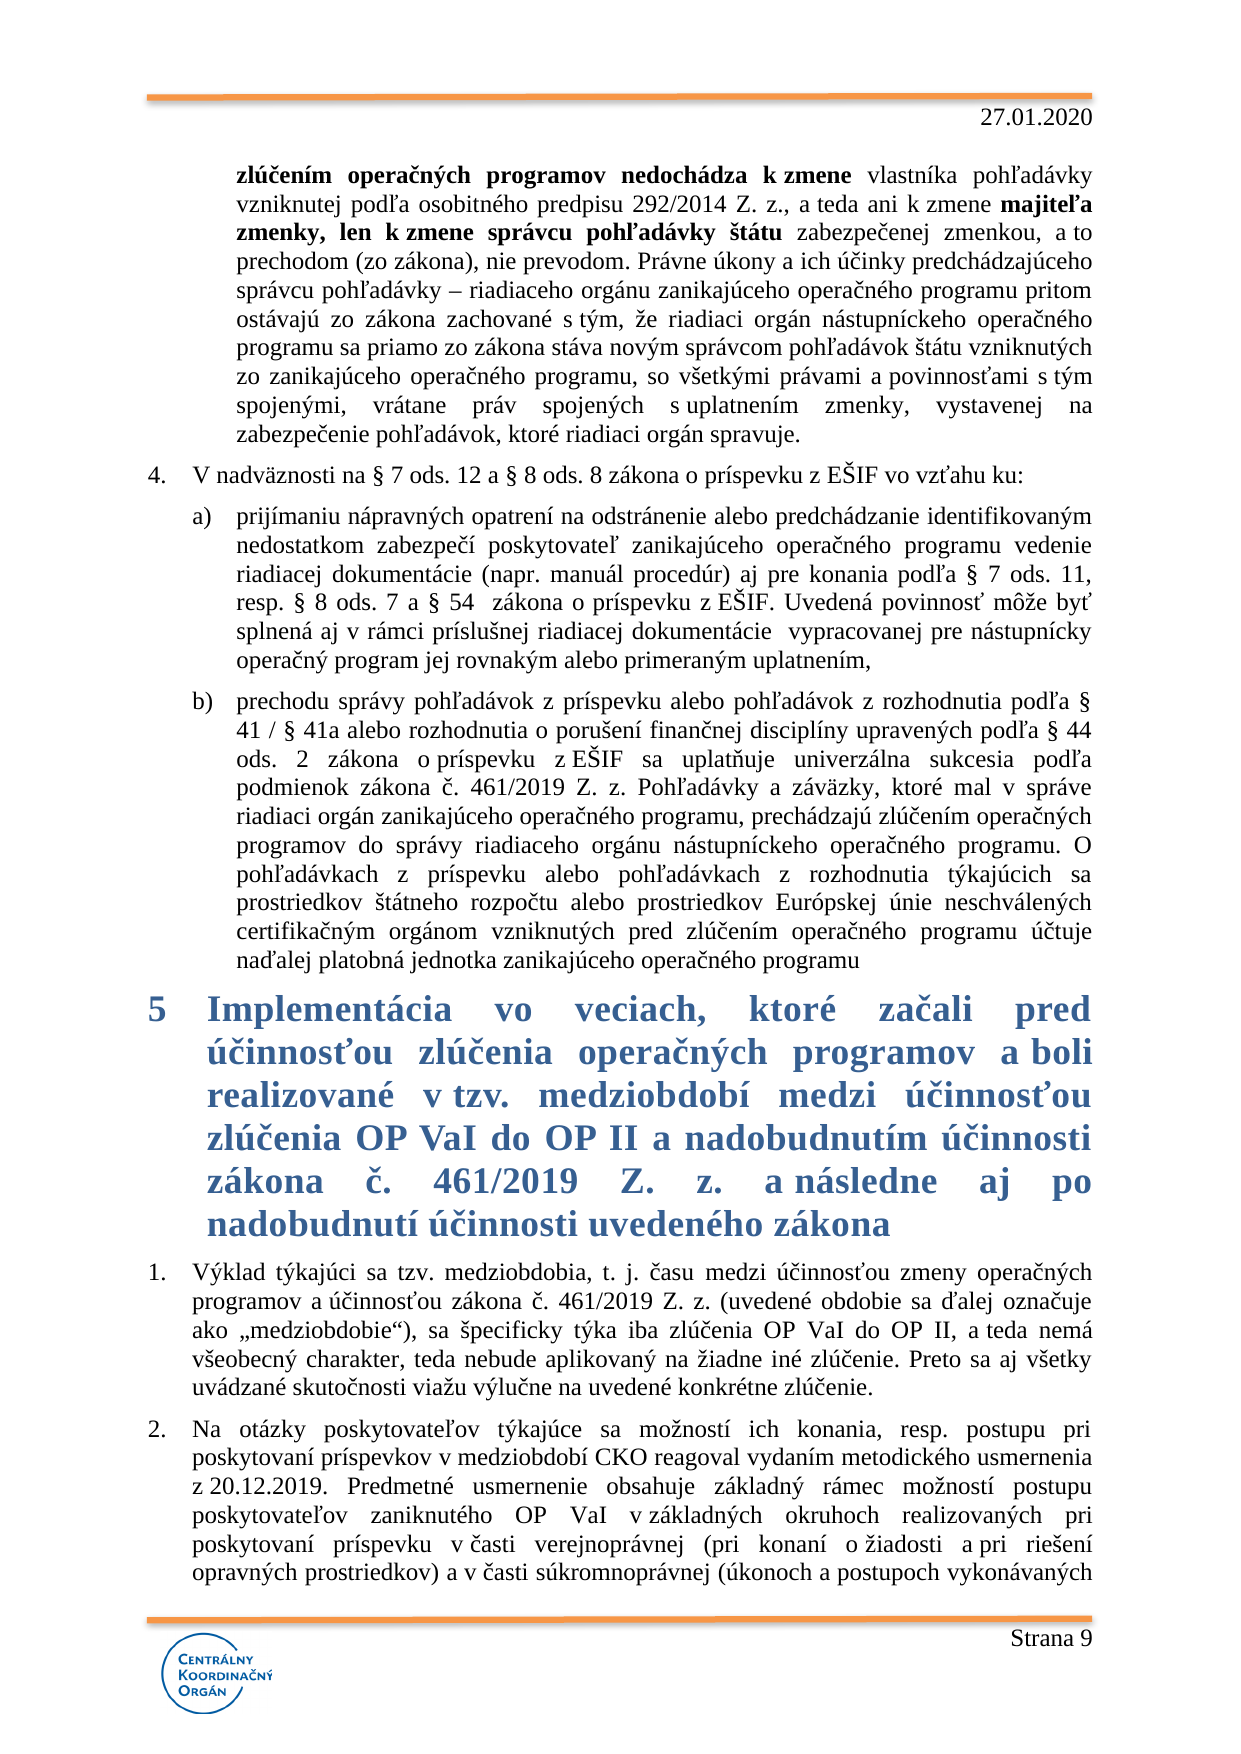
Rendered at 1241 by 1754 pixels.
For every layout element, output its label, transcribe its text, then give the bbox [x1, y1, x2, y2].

list prechodu správy pohľadávok z príspevku alebo pohľadávok z rozhodnutia podľa § 41 / § 41a alebo rozhodnutia o porušení finančnej disciplíny upravených podľa § 44 ods. 2 zákona o príspevku z EŠIF sa uplatňuje univerzálna sukcesia podľa podmienok zákona č. 461/2019 Z. z. Pohľadávky a záväzky, ktoré mal v správe riadiaci orgán zanikajúceho operačného programu, prechádzajú zlúčením operačných programov do správy riadiaceho orgánu nástupníckeho operačného programu. O pohľadávkach z príspevku alebo pohľadávkach z rozhodnutia týkajúcich sa prostriedkov štátneho rozpočtu alebo prostriedkov Európskej únie neschválených certifikačným orgánom vzniknutých pred zlúčením operačného programu účtuje naďalej platobná jednotka zanikajúceho operačného programu [192, 686, 1093, 974]
list prijímaniu nápravných opatrení na odstránenie alebo predchádzanie identifikovaným nedostatkom zabezpečí poskytovateľ zanikajúceho operačného programu vedenie riadiacej dokumentácie (napr. manuál procedúr) aj pre konania podľa § 7 ods. 11, resp. § 8 ods. 7 a § 54 zákona o príspevku z EŠIF. Uvedená povinnosť môže byť splnená aj v rámci príslušnej riadiacej dokumentácie vypracovanej pre nástupnícky operačný program jej rovnakým alebo primeraným uplatnením, [192, 501, 1093, 674]
list V nadväznosti na § 7 ods. 12 a § 8 ods. 8 zákona o príspevku z EŠIF vo vzťahu ku: [148, 460, 1093, 489]
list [148, 1414, 1093, 1586]
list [192, 160, 1093, 447]
text 5 Implementácia vo veciach, ktoré začali pred účinnosťou zlúčenia operačných programov a boli realizované v tzv. medziobdobí medzi účinnosťou zlúčenia OP VaI do OP II a nadobudnutím účinnosti zákona č. 461/2019 Z. z. a následne aj po nadobudnutí účinnosti uvedeného zákona [148, 986, 1093, 1245]
picture [159, 1631, 272, 1713]
list Výklad týkajúci sa tzv. medziobdobia, t. j. času medzi účinnosťou zmeny operačných programov a účinnosťou zákona č. 461/2019 Z. z. (uvedené obdobie sa ďalej označuje ako „medziobdobie“), sa špecificky týka iba zlúčenia OP VaI do OP II, a teda nemá všeobecný charakter, teda nebude aplikovaný na žiadne iné zlúčenie. Preto sa aj všetky uvádzané skutočnosti viažu výlučne na uvedené konkrétne zlúčenie. [148, 1257, 1093, 1401]
